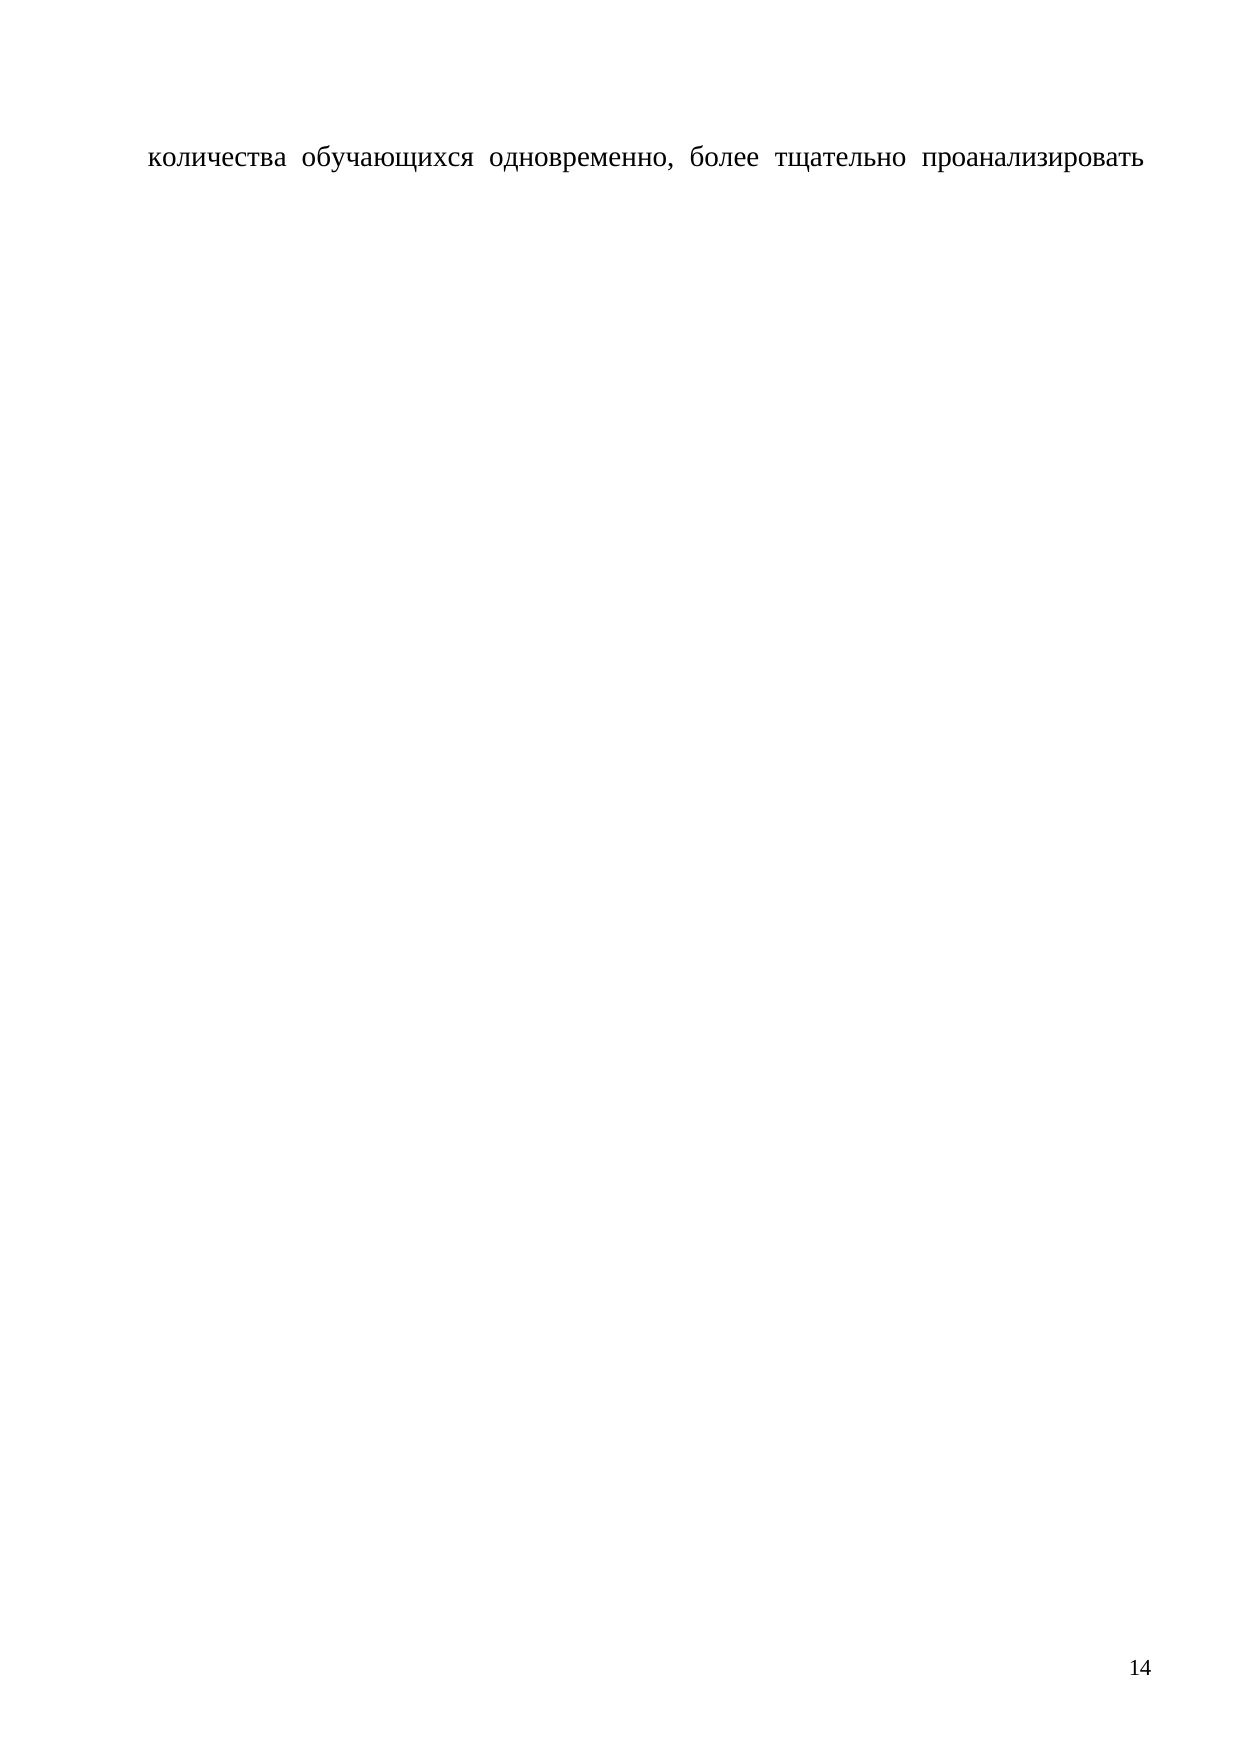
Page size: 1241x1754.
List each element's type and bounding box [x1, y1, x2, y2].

text [148, 139, 1152, 173]
